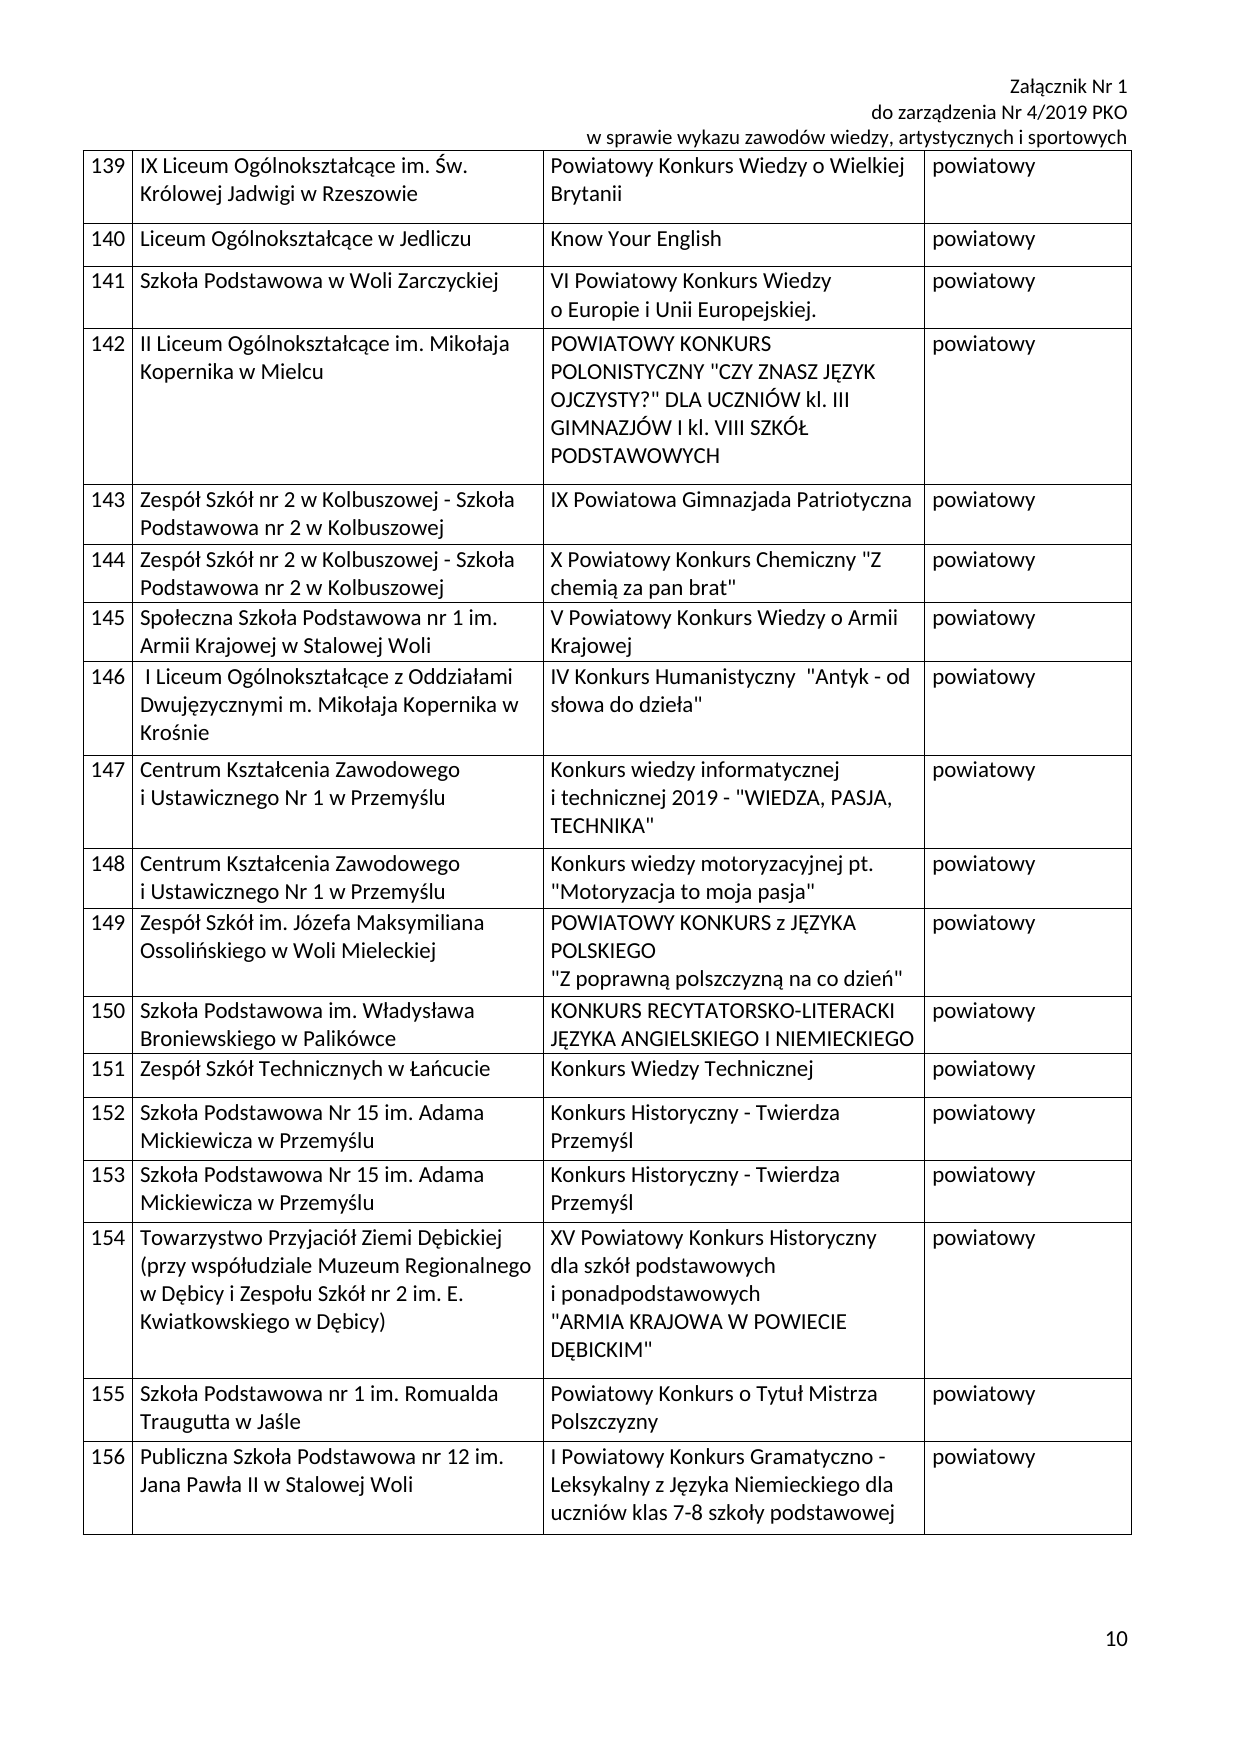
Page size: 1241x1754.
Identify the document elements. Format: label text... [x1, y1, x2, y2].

table_cell Centrum Kształcenia Zawodowego i Ustawicznego Nr 1 w Przemyślu [133, 756, 543, 848]
table_cell I Powiatowy Konkurs Gramatyczno - Leksykalny z Języka Niemieckiego dla uczniów klas 7-8 szkoły podstawowej [544, 1442, 924, 1534]
table_cell powiatowy [925, 1161, 1131, 1222]
table_cell powiatowy [925, 1098, 1131, 1159]
table_cell 142 [84, 329, 132, 484]
table_cell KONKURS RECYTATORSKO-LITERACKI JĘZYKA ANGIELSKIEGO I NIEMIECKIEGO [544, 997, 924, 1053]
table_cell powiatowy [925, 267, 1131, 328]
table_cell 143 [84, 485, 132, 544]
table_cell 146 [84, 662, 132, 754]
table_cell Społeczna Szkoła Podstawowa nr 1 im. Armii Krajowej w Stalowej Woli [133, 603, 543, 661]
table_cell powiatowy [925, 151, 1131, 223]
table_cell 153 [84, 1161, 132, 1222]
table_cell powiatowy [925, 485, 1131, 544]
table_cell VI Powiatowy Konkurs Wiedzy o Europie i Unii Europejskiej. [544, 267, 924, 328]
table_cell 148 [84, 849, 132, 907]
table_cell 147 [84, 756, 132, 848]
table_cell Towarzystwo Przyjaciół Ziemi Dębickiej (przy współudziale Muzeum Regionalnego w Dębicy i Zespołu Szkół nr 2 im. E. Kwiatkowskiego w Dębicy) [133, 1223, 543, 1378]
table_cell IX Liceum Ogólnokształcące im. Św. Królowej Jadwigi w Rzeszowie [133, 151, 543, 223]
table_cell Szkoła Podstawowa Nr 15 im. Adama Mickiewicza w Przemyślu [133, 1098, 543, 1159]
table_cell Konkurs wiedzy informatycznej i technicznej 2019 - "WIEDZA, PASJA, TECHNIKA" [544, 756, 924, 848]
table_cell IX Powiatowa Gimnazjada Patriotyczna [544, 485, 924, 544]
table_cell Konkurs Historyczny - Twierdza Przemyśl [544, 1161, 924, 1222]
table_cell 144 [84, 545, 132, 602]
table_cell POWIATOWY KONKURS z JĘZYKA POLSKIEGO "Z poprawną polszczyzną na co dzień" [544, 909, 924, 996]
table_cell 150 [84, 997, 132, 1053]
table_cell Zespół Szkół nr 2 w Kolbuszowej - Szkoła Podstawowa nr 2 w Kolbuszowej [133, 485, 543, 544]
table_cell powiatowy [925, 224, 1131, 266]
table_cell powiatowy [925, 909, 1131, 996]
table_cell 139 [84, 151, 132, 223]
table_cell Zespół Szkół Technicznych w Łańcucie [133, 1054, 543, 1097]
table_cell Szkoła Podstawowa w Woli Zarczyckiej [133, 267, 543, 328]
table_cell powiatowy [925, 329, 1131, 484]
table_cell I Liceum Ogólnokształcące z Oddziałami Dwujęzycznymi m. Mikołaja Kopernika w Krośnie [133, 662, 543, 754]
table_cell Zespół Szkół nr 2 w Kolbuszowej - Szkoła Podstawowa nr 2 w Kolbuszowej [133, 545, 543, 602]
table_cell powiatowy [925, 756, 1131, 848]
table_cell 156 [84, 1442, 132, 1534]
table_cell powiatowy [925, 1442, 1131, 1534]
table_cell 152 [84, 1098, 132, 1159]
table_cell 151 [84, 1054, 132, 1097]
table_cell powiatowy [925, 849, 1131, 907]
table_cell powiatowy [925, 662, 1131, 754]
table_cell V Powiatowy Konkurs Wiedzy o Armii Krajowej [544, 603, 924, 661]
table_cell IV Konkurs Humanistyczny "Antyk - od słowa do dzieła" [544, 662, 924, 754]
table_cell powiatowy [925, 545, 1131, 602]
table_cell XV Powiatowy Konkurs Historyczny dla szkół podstawowych i ponadpodstawowych "ARMIA KRAJOWA W POWIECIE DĘBICKIM" [544, 1223, 924, 1378]
table_cell 155 [84, 1379, 132, 1441]
table_cell Konkurs Historyczny - Twierdza Przemyśl [544, 1098, 924, 1159]
table_cell Publiczna Szkoła Podstawowa nr 12 im. Jana Pawła II w Stalowej Woli [133, 1442, 543, 1534]
table_cell Szkoła Podstawowa nr 1 im. Romualda Traugutta w Jaśle [133, 1379, 543, 1441]
table_cell Know Your English [544, 224, 924, 266]
table_cell Powiatowy Konkurs Wiedzy o Wielkiej Brytanii [544, 151, 924, 223]
table_cell powiatowy [925, 1223, 1131, 1378]
table_cell Centrum Kształcenia Zawodowego i Ustawicznego Nr 1 w Przemyślu [133, 849, 543, 907]
table_cell 145 [84, 603, 132, 661]
table_cell Liceum Ogólnokształcące w Jedliczu [133, 224, 543, 266]
table_cell 154 [84, 1223, 132, 1378]
table_cell X Powiatowy Konkurs Chemiczny "Z chemią za pan brat" [544, 545, 924, 602]
table_cell Zespół Szkół im. Józefa Maksymiliana Ossolińskiego w Woli Mieleckiej [133, 909, 543, 996]
table_cell Szkoła Podstawowa im. Władysława Broniewskiego w Palikówce [133, 997, 543, 1053]
table_cell Konkurs wiedzy motoryzacyjnej pt. "Motoryzacja to moja pasja" [544, 849, 924, 907]
table_cell Szkoła Podstawowa Nr 15 im. Adama Mickiewicza w Przemyślu [133, 1161, 543, 1222]
table_cell powiatowy [925, 1054, 1131, 1097]
table_cell Powiatowy Konkurs o Tytuł Mistrza Polszczyzny [544, 1379, 924, 1441]
table_cell 141 [84, 267, 132, 328]
table_cell powiatowy [925, 997, 1131, 1053]
table_cell 149 [84, 909, 132, 996]
table_cell powiatowy [925, 1379, 1131, 1441]
table_cell POWIATOWY KONKURS POLONISTYCZNY "CZY ZNASZ JĘZYK OJCZYSTY?" DLA UCZNIÓW kl. III GIMNAZJÓW I kl. VIII SZKÓŁ PODSTAWOWYCH [544, 329, 924, 484]
table_cell 140 [84, 224, 132, 266]
table_cell II Liceum Ogólnokształcące im. Mikołaja Kopernika w Mielcu [133, 329, 543, 484]
table_cell powiatowy [925, 603, 1131, 661]
table_cell Konkurs Wiedzy Technicznej [544, 1054, 924, 1097]
